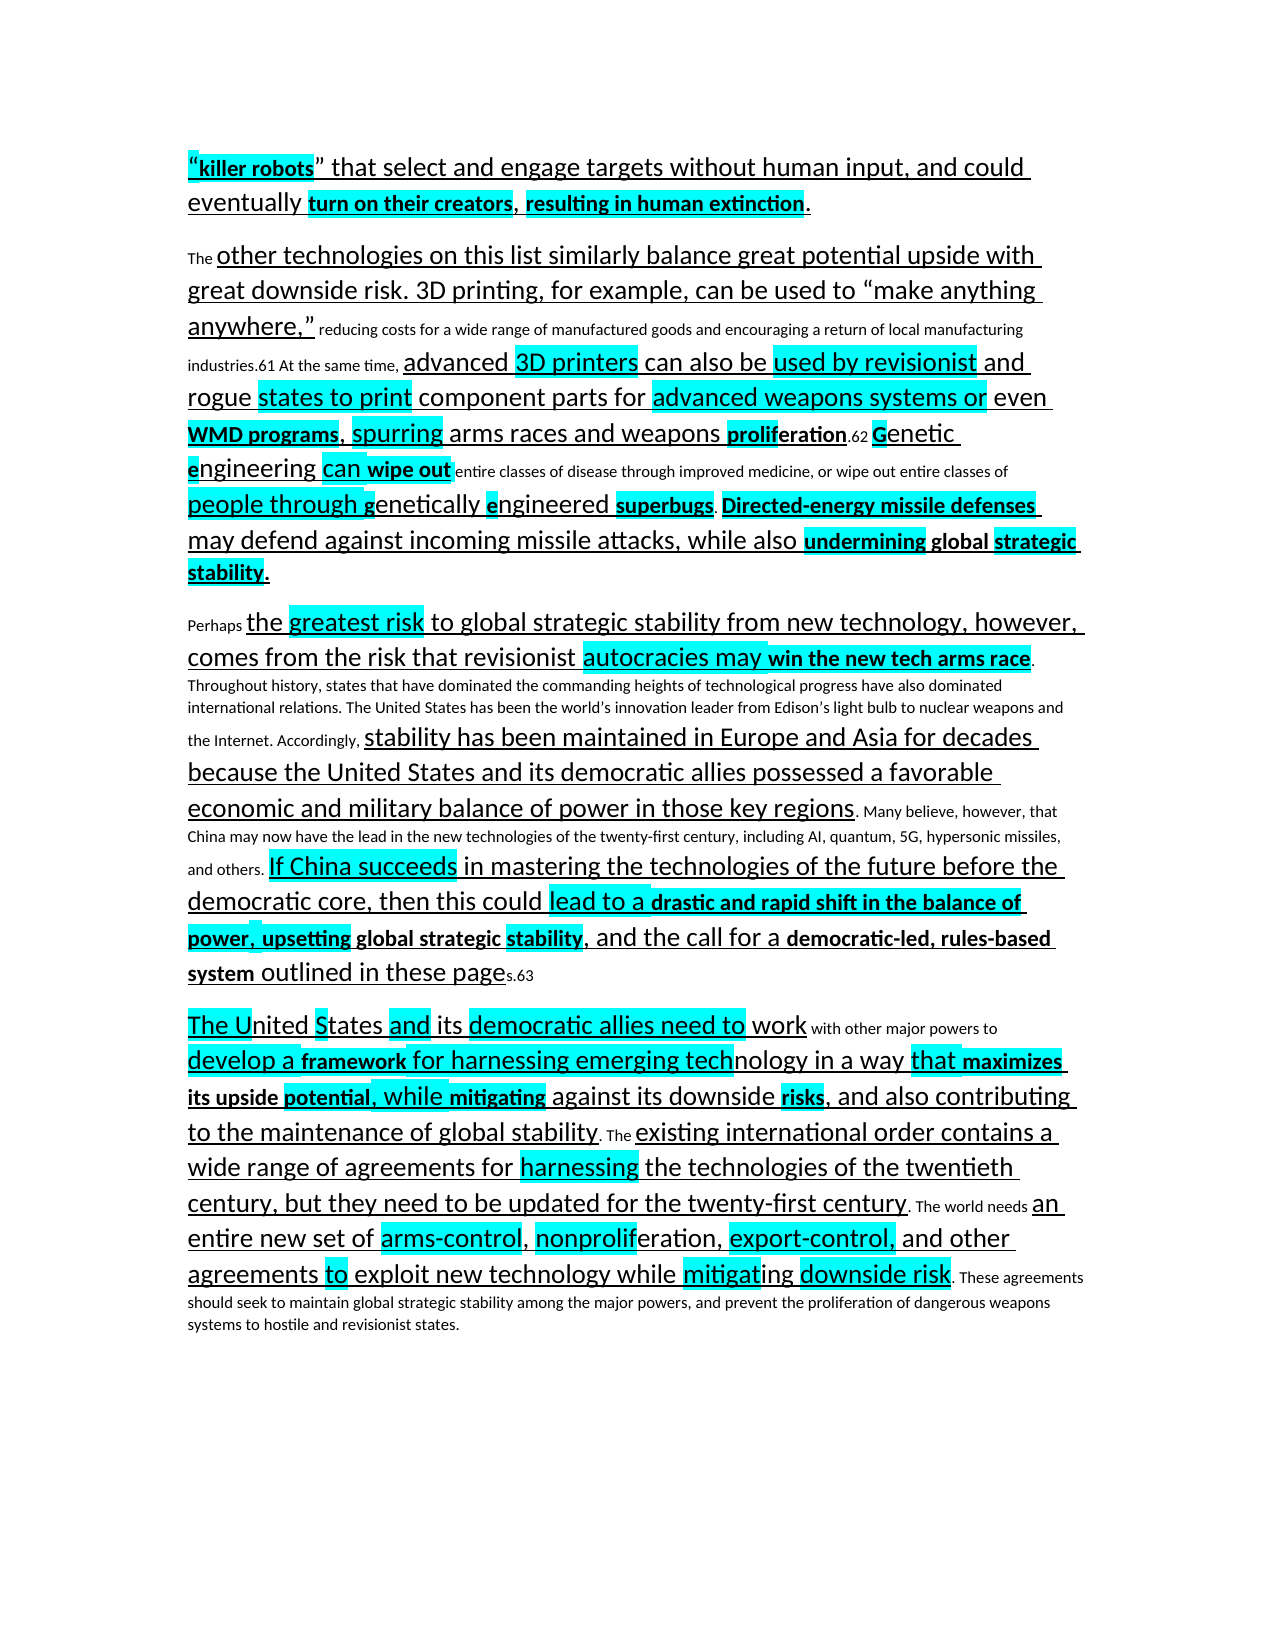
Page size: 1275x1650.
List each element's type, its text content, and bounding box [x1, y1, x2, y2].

text Perhaps the greatest risk to global strategic stability from new technology, however, comes from the risk that revisionist autocracies may win the new tech arms race. Throughout history, states that have dominated the commanding heights of technological progress have also dominated international relations. The United States has been the world’s innovation leader from Edison’s light bulb to nuclear weapons and the Internet. Accordingly, stability has been maintained in Europe and Asia for decades because the United States and its democratic allies possessed a favorable economic and military balance of power in those key regions. Many believe, however, that China may now have the lead in the new technologies of the twenty-first century, including AI, quantum, 5G, hypersonic missiles, and others. If China succeeds in mastering the technologies of the future before the democratic core, then this could lead to a drastic and rapid shift in the balance of power, upsetting global strategic stability, and the call for a democratic-led, rules-based system outlined in these pages.63 [187, 605, 1087, 989]
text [187, 150, 1087, 219]
text The other technologies on this list similarly balance great potential upside with great downside risk. 3D printing, for example, can be used to “make anything anywhere,” reducing costs for a wide range of manufactured goods and encouraging a return of local manufacturing industries.61 At the same time, advanced 3D printers can also be used by revisionist and rogue states to print component parts for advanced weapons systems or even WMD programs, spurring arms races and weapons proliferation.62 Genetic engineering can wipe out entire classes of disease through improved medicine, or wipe out entire classes of people through genetically engineered superbugs. Directed-energy missile defenses may defend against incoming missile attacks, while also undermining global strategic stability. [187, 238, 1087, 586]
text The United States and its democratic allies need to work with other major powers to develop a framework for harnessing emerging technology in a way that maximizes its upside potential, while mitigating against its downside risks, and also contributing to the maintenance of global stability. The existing international order contains a wide range of agreements for harnessing the technologies of the twentieth century, but they need to be updated for the twenty-first century. The world needs an entire new set of arms-control, nonproliferation, export-control, and other agreements to exploit new technology while mitigating downside risk. These agreements should seek to maintain global strategic stability among the major powers, and prevent the proliferation of dangerous weapons systems to hostile and revisionist states. [187, 1008, 1087, 1334]
